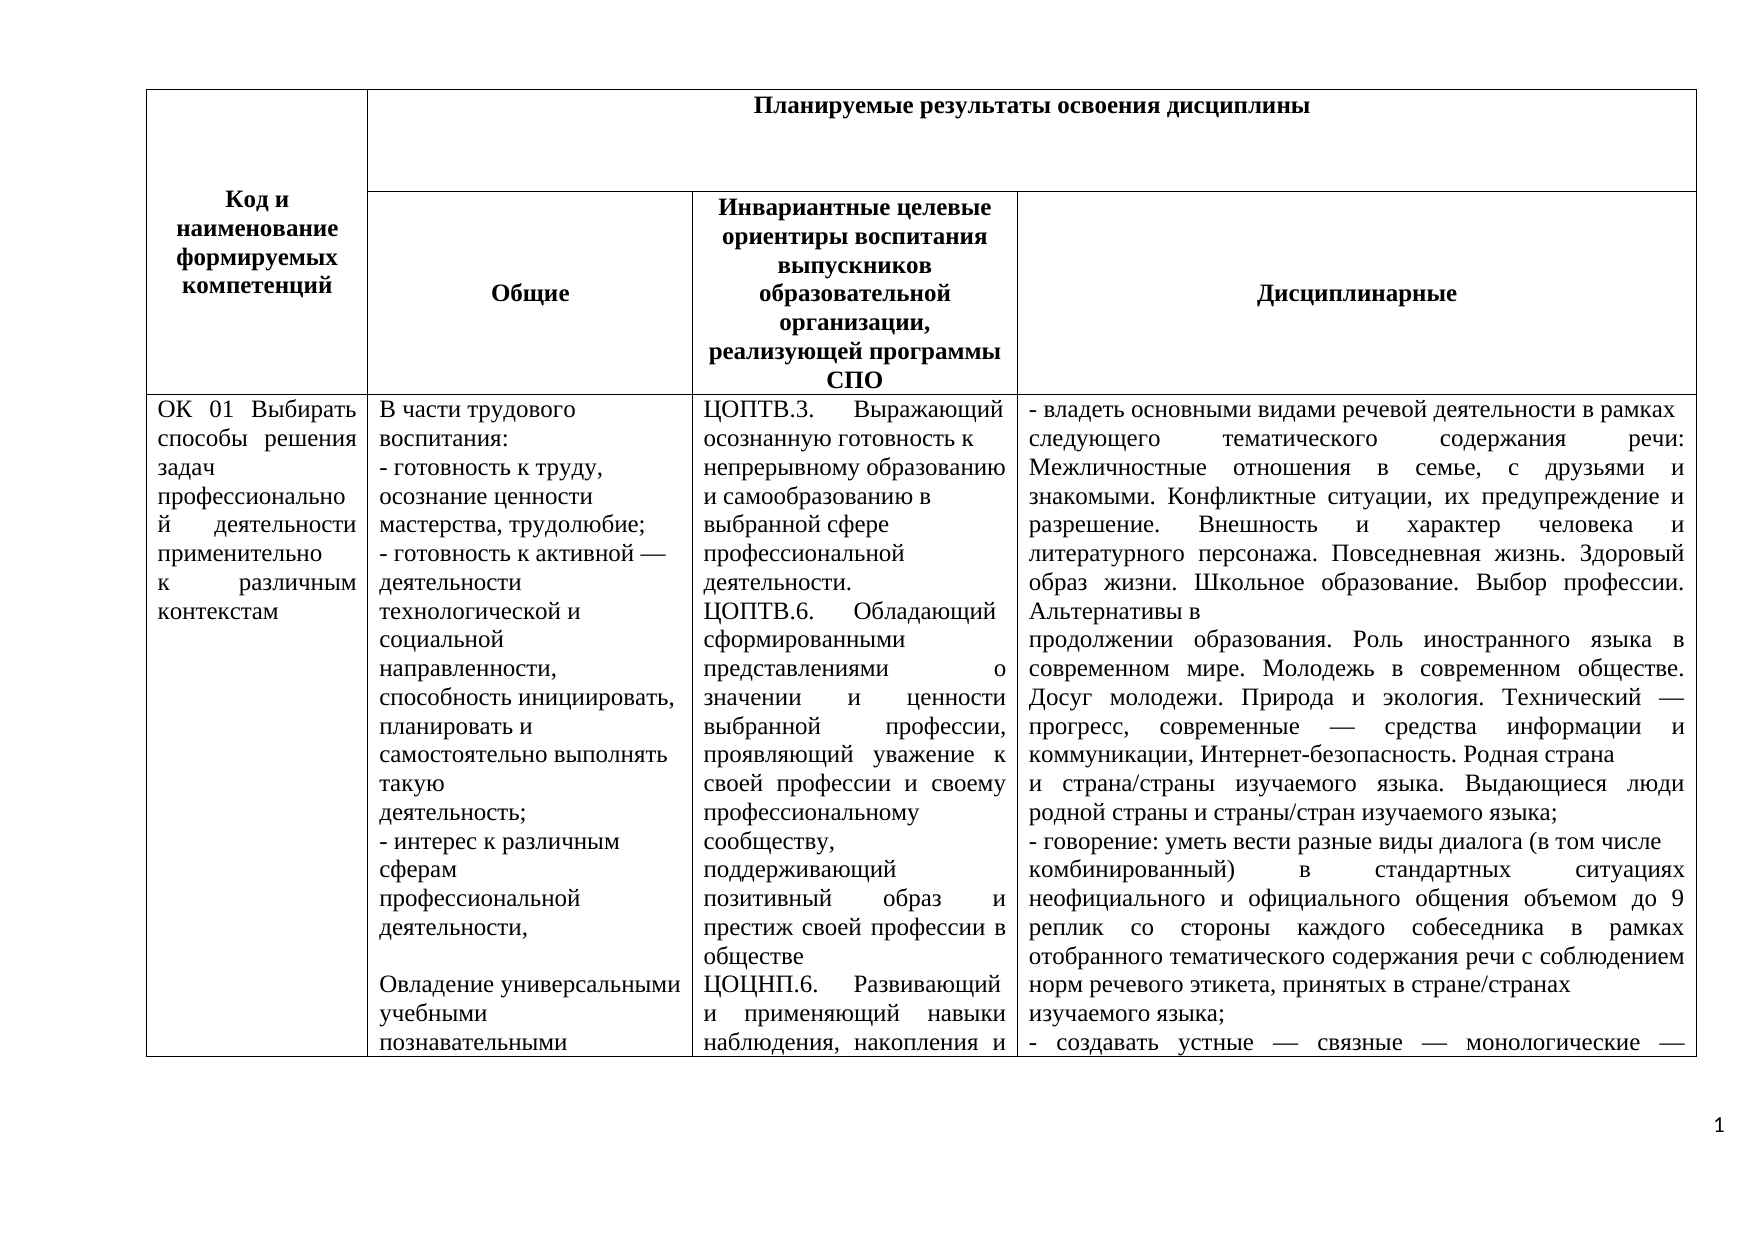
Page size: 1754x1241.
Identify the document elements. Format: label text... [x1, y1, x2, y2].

table_header Планируемые результаты освоения дисциплины [368, 90, 1696, 191]
table_cell Инвариантные целевые ориентиры воспитания выпускников образовательной организации, реализующей программы СПО [693, 192, 1017, 393]
table_cell Дисциплинарные [1018, 192, 1696, 393]
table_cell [368, 395, 692, 1056]
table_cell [147, 395, 367, 1056]
table_header Код и наименование формируемых компетенций [147, 90, 367, 393]
table_cell Общие [368, 192, 692, 393]
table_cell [1018, 395, 1696, 1056]
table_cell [693, 395, 1017, 1056]
